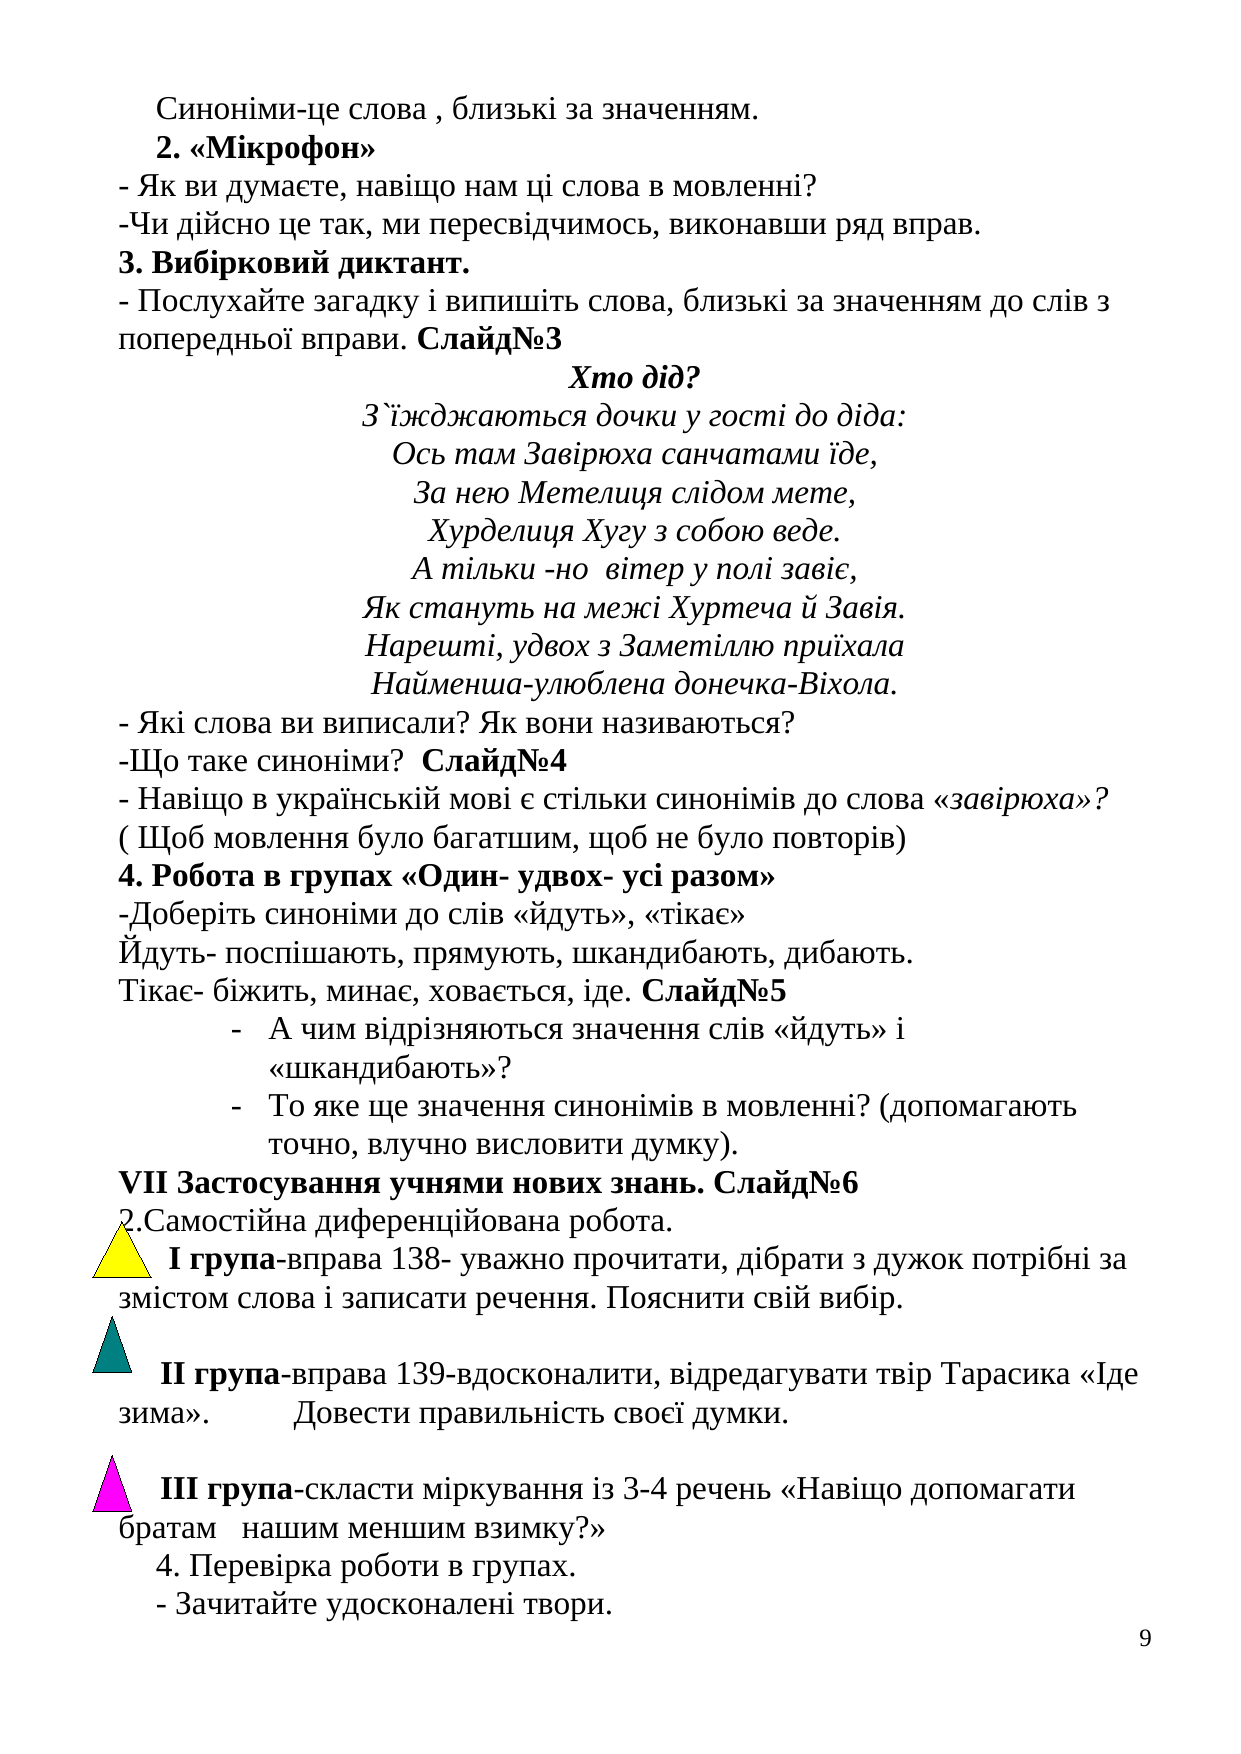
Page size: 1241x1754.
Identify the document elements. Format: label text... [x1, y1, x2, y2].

text ІІІ група-скласти міркування із 3-4 речень «Навіщо допомагати братам нашим меншим взимку?» [118, 1469, 1152, 1545]
list А чим відрізняються значення слів «йдуть» і «шкандибають»? [231, 1009, 1152, 1085]
text Хто дід? [118, 357, 1152, 395]
text Ось там Завірюха санчатами їде, [118, 434, 1152, 472]
text 3. Вибірковий диктант. [118, 242, 1152, 280]
text Хурделиця Хугу з собою веде. [118, 510, 1152, 549]
text Тікає- біжить, минає, ховається, іде. Слайд№5 [118, 970, 1152, 1009]
text 4. Перевірка роботи в групах. [156, 1545, 1152, 1584]
text Йдуть- поспішають, прямують, шкандибають, дибають. [118, 932, 1152, 970]
text VІІ Застосування учнями нових знань. Слайд№6 [118, 1162, 1152, 1200]
text ( Щоб мовлення було багатшим, щоб не було повторів) [118, 817, 1152, 855]
text - Які слова ви виписали? Як вони називаються? [118, 702, 1152, 740]
text 2. «Мікрофон» [156, 127, 1152, 165]
text - Зачитайте удосконалені твори. [156, 1584, 1152, 1622]
text -Що таке синоніми? Слайд№4 [118, 740, 1152, 779]
text Нарешті, удвох з Заметіллю приїхала [118, 625, 1152, 664]
text - Послухайте загадку і випишіть слова, близькі за значенням до слів з попередньої вправи. Слайд№3 [118, 280, 1152, 357]
text -Доберіть синоніми до слів «йдуть», «тікає» [118, 894, 1152, 932]
text Як стануть на межі Хуртеча й Завія. [118, 587, 1152, 625]
text 2.Самостійна диференційована робота. [118, 1200, 1152, 1239]
text І група-вправа 138- уважно прочитати, дібрати з дужок потрібні за змістом слова і записати речення. Пояснити свій вибір. [118, 1239, 1152, 1315]
text Найменша-улюблена донечка-Віхола. [118, 664, 1152, 702]
text 4. Робота в групах «Один- удвох- усі разом» [118, 855, 1152, 894]
text - Як ви думаєте, навіщо нам ці слова в мовленні? [118, 165, 1152, 204]
text За нею Метелиця слідом мете, [118, 472, 1152, 510]
text - Навіщо в українській мові є стільки синонімів до слова «завірюха»? [118, 779, 1152, 817]
text -Чи дійсно це так, ми пересвідчимось, виконавши ряд вправ. [118, 204, 1152, 242]
text Синоніми-це слова , близькі за значенням. [156, 89, 1152, 127]
list То яке ще значення синонімів в мовленні? (допомагають точно, влучно висловити думку). [231, 1085, 1152, 1162]
text А тільки -но вітер у полі завіє, [118, 549, 1152, 587]
text ІІ група-вправа 139-вдосконалити, відредагувати твір Тарасика «Іде зима». Довести правильність своєї думки. [118, 1354, 1152, 1430]
text З`їжджаються дочки у гості до діда: [118, 395, 1152, 434]
